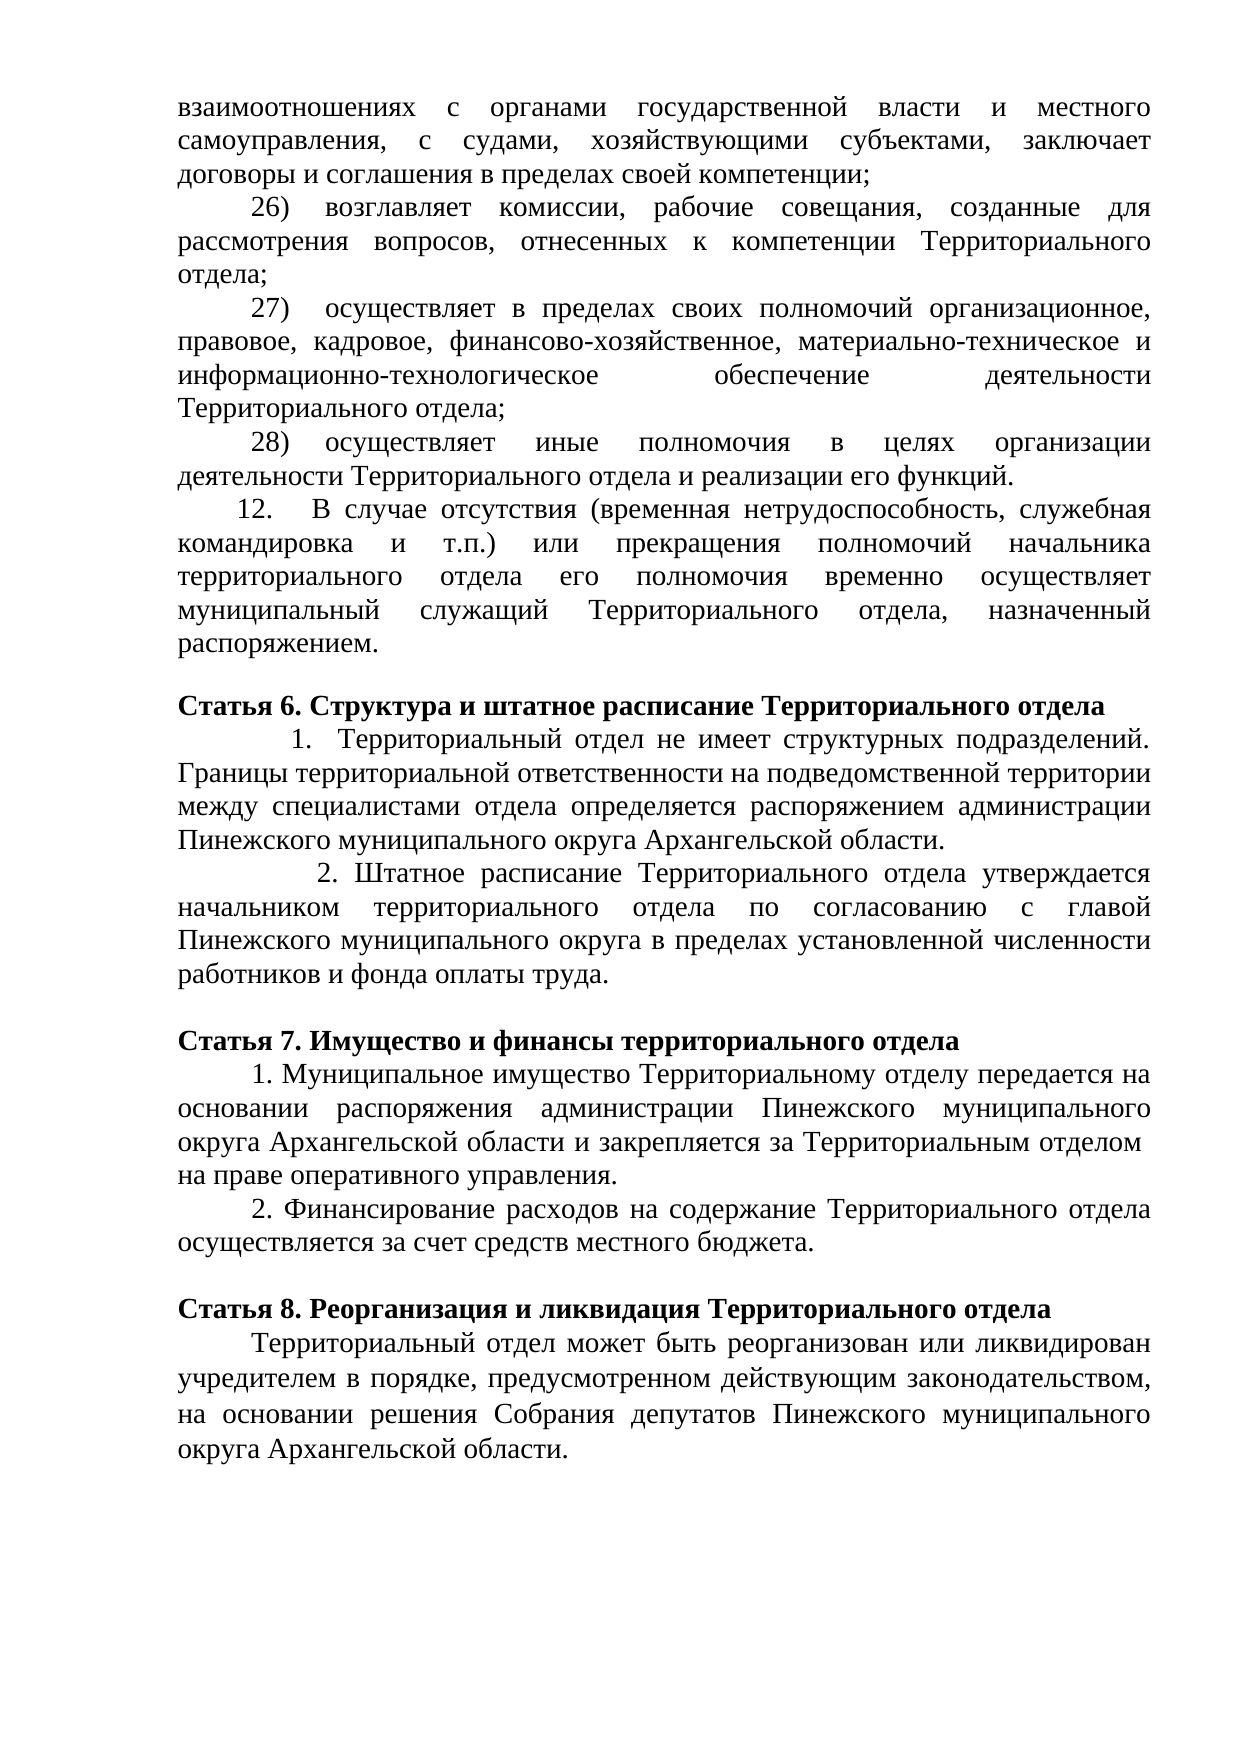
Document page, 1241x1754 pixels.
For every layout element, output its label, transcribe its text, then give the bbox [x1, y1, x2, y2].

list осуществляет иные полномочия в целях организации деятельности Территориального отдела и реализации его функций. [177, 424, 1152, 491]
list В случае отсутствия (временная нетрудоспособность, служебная командировка и т.п.) или прекращения полномочий начальника территориального отдела его полномочия временно осуществляет муниципальный служащий Территориального отдела, назначенный распоряжением. [177, 491, 1152, 659]
text Статья 6. Структура и штатное расписание Территориального отдела [177, 688, 1152, 721]
text 1. Муниципальное имущество Территориальному отделу передается на основании распоряжения администрации Пинежского муниципального округа Архангельской области и закрепляется за Территориальным отделом на праве оперативного управления. [177, 1057, 1152, 1191]
list возглавляет комиссии, рабочие совещания, созданные для рассмотрения вопросов, отнесенных к компетенции Территориального отдела; [177, 189, 1152, 290]
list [177, 89, 1152, 189]
text 1. Территориальный отдел не имеет структурных подразделений. Границы территориальной ответственности на подведомственной территории между специалистами отдела определяется распоряжением администрации Пинежского муниципального округа Архангельской области. [177, 721, 1152, 855]
text 2. Штатное расписание Территориального отдела утверждается начальником территориального отдела по согласованию с главой Пинежского муниципального округа в пределах установленной численности работников и фонда оплаты труда. [177, 855, 1152, 989]
list Территориальный отдел может быть реорганизован или ликвидирован учредителем в порядке, предусмотренном действующим законодательством, на основании решения Собрания депутатов Пинежского муниципального округа Архангельской области. [177, 1325, 1152, 1465]
text Статья 7. Имущество и финансы территориального отдела [177, 1023, 1152, 1057]
list осуществляет в пределах своих полномочий организационное, правовое, кадровое, финансово-хозяйственное, материально-техническое и информационно-технологическое обеспечение деятельности Территориального отдела; [177, 290, 1152, 424]
text 2. Финансирование расходов на содержание Территориального отдела осуществляется за счет средств местного бюджета. [177, 1191, 1152, 1258]
text Статья 8. Реорганизация и ликвидация Территориального отдела [177, 1291, 1152, 1325]
